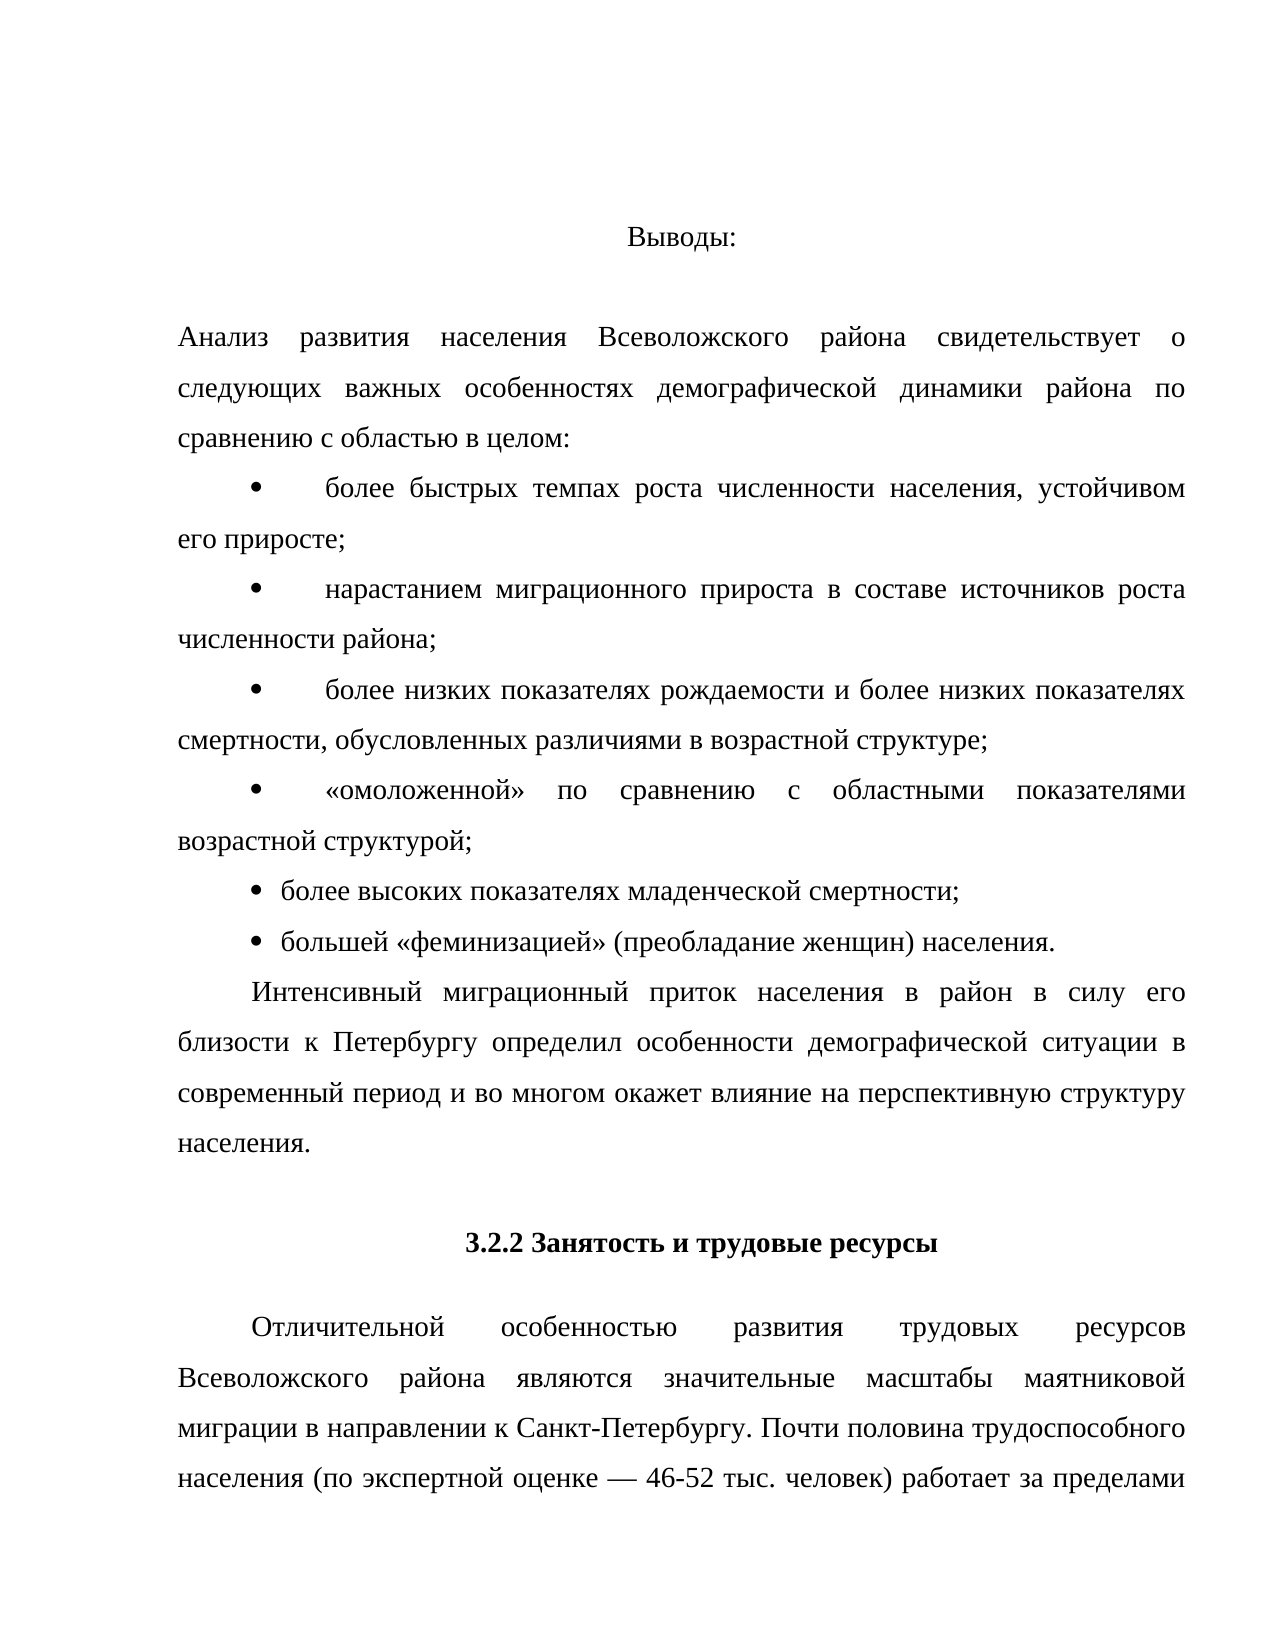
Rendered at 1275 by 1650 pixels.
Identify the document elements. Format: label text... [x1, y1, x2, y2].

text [177, 1309, 1186, 1494]
text Выводы: [177, 219, 1186, 252]
list более низких показателях рождаемости и более низких показателях смертности, обусловленных различиями в возрастной структуре; [177, 672, 1186, 756]
text Анализ развития населения Всеволожского района свидетельствует о следующих важных особенностях демографической динамики района по сравнению с областью в целом: [177, 319, 1186, 453]
list большей «феминизацией» (преобладание женщин) населения. [251, 924, 1186, 957]
list «омоложенной» по сравнению с областными показателями возрастной структурой; [177, 772, 1186, 856]
text Интенсивный миграционный приток населения в район в силу его близости к Петербургу определил особенности демографической ситуации в современный период и во многом окажет влияние на перспективную структуру населения. [177, 974, 1186, 1158]
list нарастанием миграционного прироста в составе источников роста численности района; [177, 571, 1186, 655]
subtitle 3.2.2 Занятость и трудовые ресурсы [215, 1226, 1189, 1259]
list более высоких показателях младенческой смертности; [251, 873, 1186, 907]
list более быстрых темпах роста численности населения, устойчивом его приросте; [177, 470, 1186, 554]
